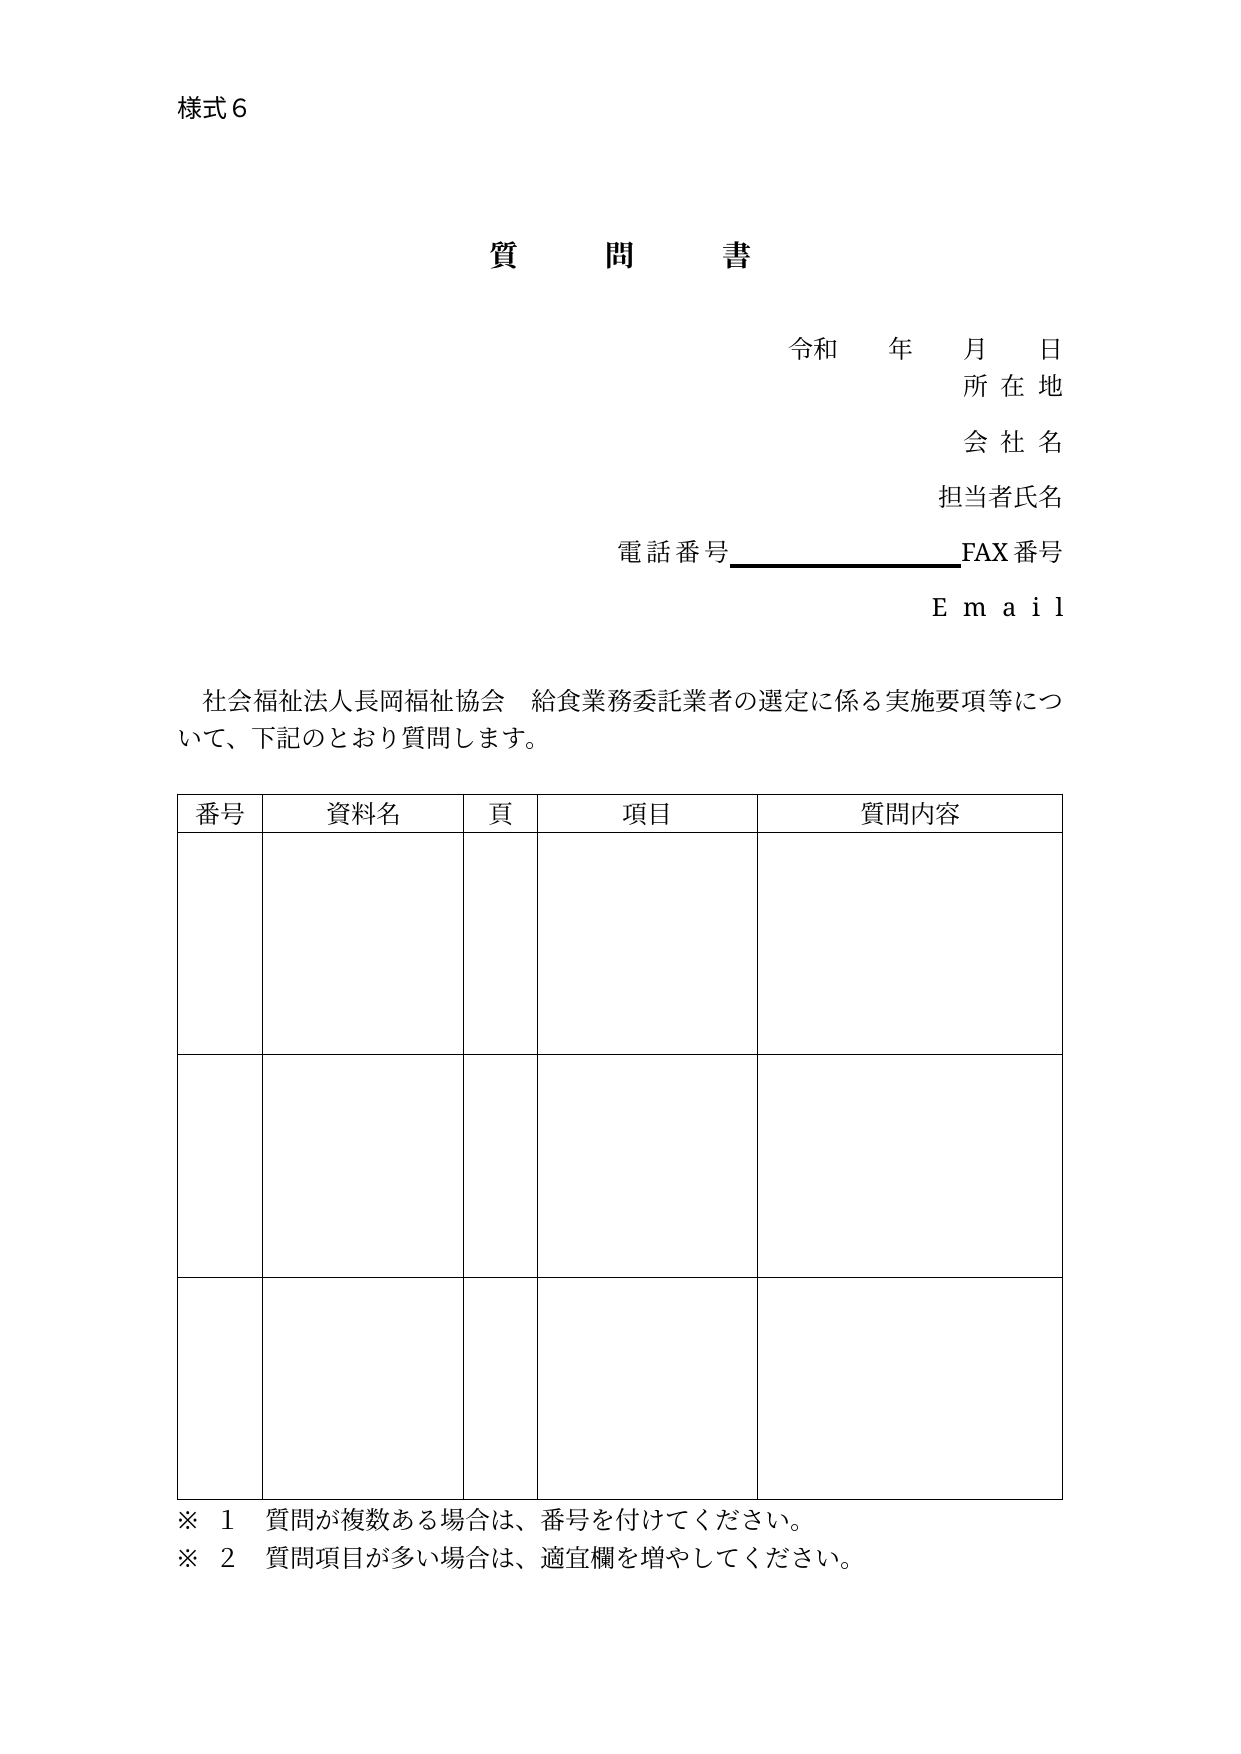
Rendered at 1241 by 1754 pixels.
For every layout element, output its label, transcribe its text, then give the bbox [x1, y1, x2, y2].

text 質 問 書 [177, 216, 1063, 291]
text 令和 年 月 日 [177, 329, 1063, 366]
table_header 番号 [178, 795, 262, 832]
table_cell [178, 1055, 262, 1277]
table_cell [464, 1278, 537, 1499]
table_cell [538, 1055, 757, 1277]
list ２ 質問項目が多い場合は、適宜欄を増やしてください。 [177, 1538, 1063, 1575]
table_header 頁 [464, 795, 537, 832]
table_cell [178, 1278, 262, 1499]
table_cell [538, 833, 757, 1054]
table_cell [263, 1055, 463, 1277]
text 担当者氏名 [177, 477, 1063, 514]
table_cell [464, 1055, 537, 1277]
table_cell [758, 833, 1062, 1054]
text 所在地 [177, 366, 1063, 404]
list １ 質問が複数ある場合は、番号を付けてください。 [177, 1500, 1063, 1538]
table_header 質問内容 [758, 795, 1062, 832]
table_cell [758, 1055, 1062, 1277]
table_cell [178, 833, 262, 1054]
table_header 資料名 [263, 795, 463, 832]
table_cell [538, 1278, 757, 1499]
text 社会福祉法人長岡福祉協会 給食業務委託業者の選定に係る実施要項等について、下記のとおり質問します。 [177, 681, 1063, 756]
text 会社名 [177, 422, 1063, 459]
text 電話番号 FAX番号 [177, 532, 1063, 570]
table_cell [263, 833, 463, 1054]
table_header 項目 [538, 795, 757, 832]
table_cell [758, 1278, 1062, 1499]
text Email [177, 588, 1063, 625]
table_cell [263, 1278, 463, 1499]
table_cell [464, 833, 537, 1054]
